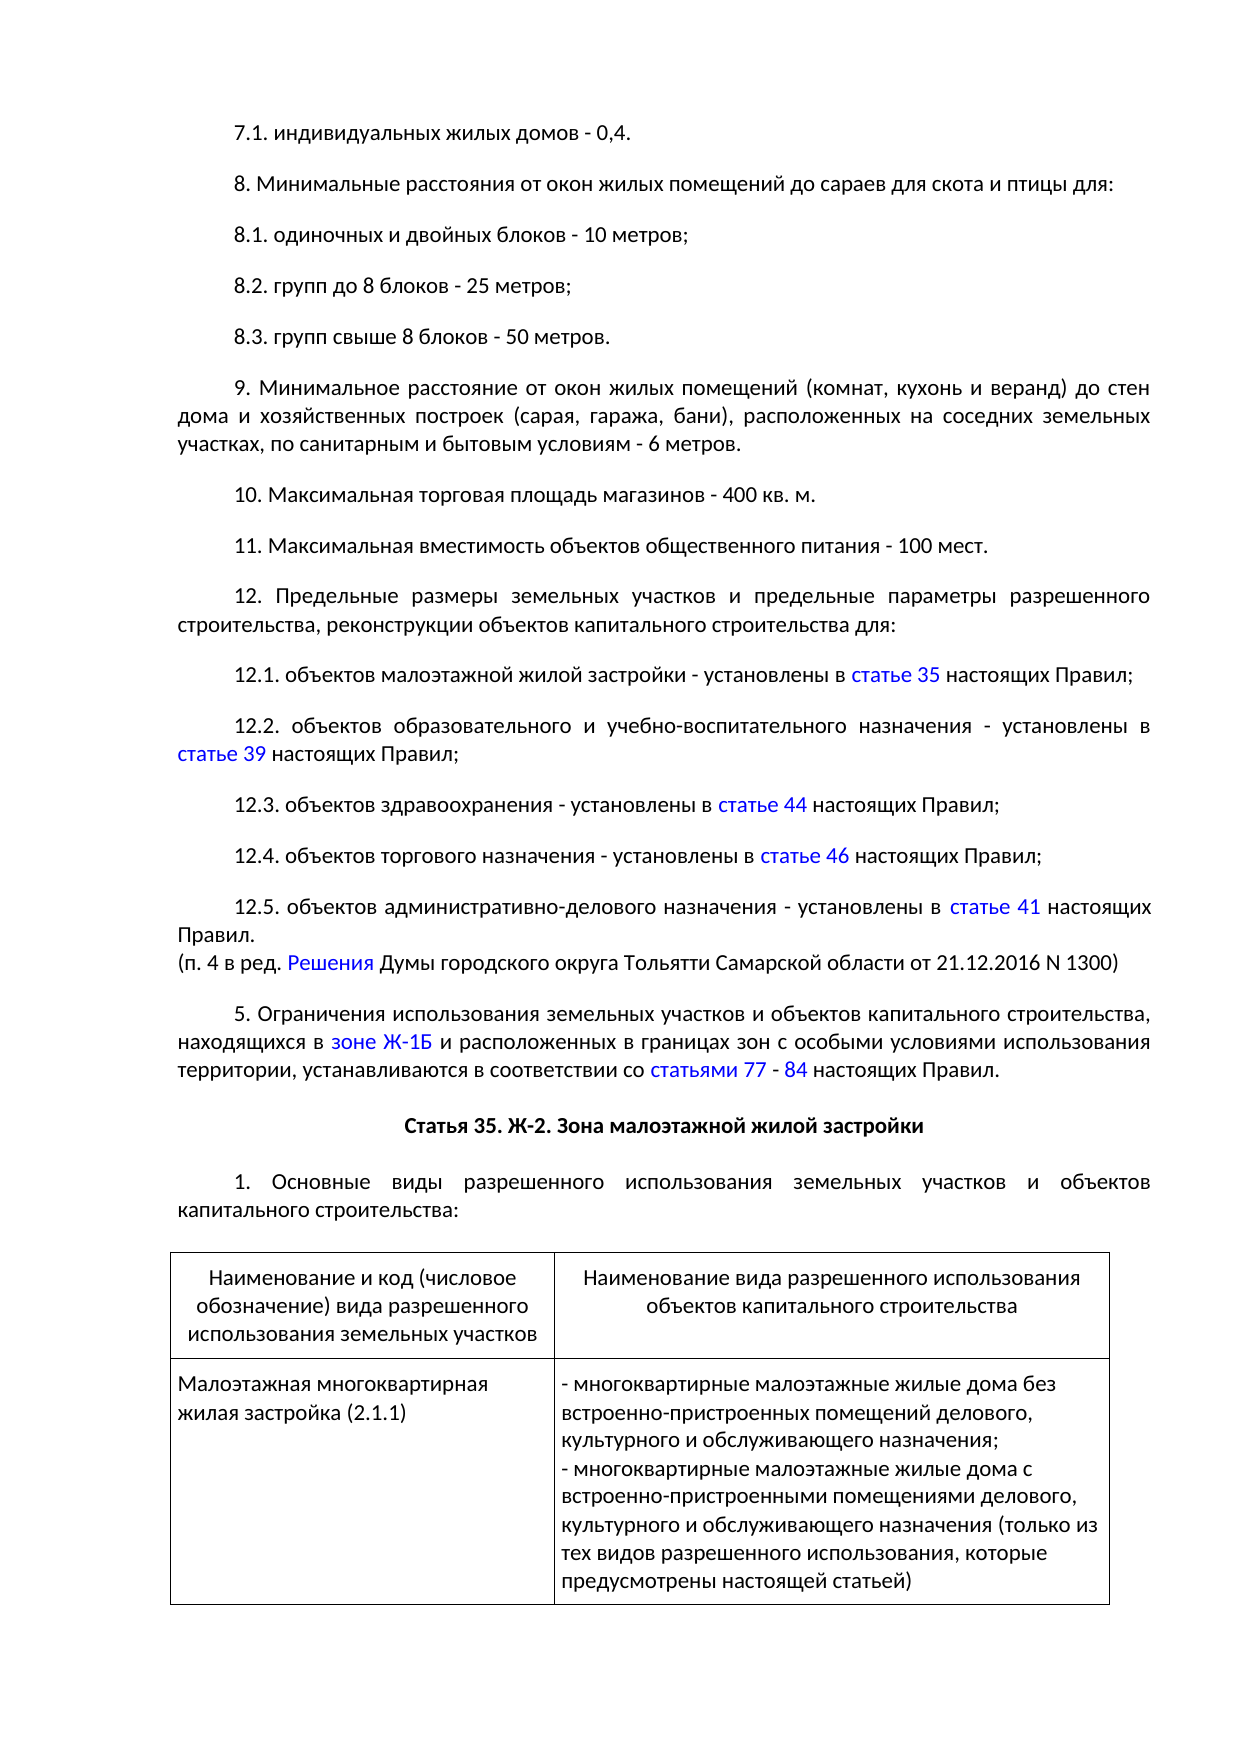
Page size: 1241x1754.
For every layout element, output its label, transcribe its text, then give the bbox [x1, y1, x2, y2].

text 12.3. объектов здравоохранения - установлены в статье 44 настоящих Правил; [177, 791, 1152, 818]
text 8. Минимальные расстояния от окон жилых помещений до сараев для скота и птицы для: [177, 169, 1152, 197]
text 7.1. индивидуальных жилых домов - 0,4. [177, 118, 1152, 146]
text 8.3. групп свыше 8 блоков - 50 метров. [177, 322, 1152, 350]
title Статья 35. Ж-2. Зона малоэтажной жилой застройки [177, 1111, 1152, 1139]
text 12. Предельные размеры земельных участков и предельные параметры разрешенного строительства, реконструкции объектов капитального строительства для: [177, 582, 1152, 638]
text 12.4. объектов торгового назначения - установлены в статье 46 настоящих Правил; [177, 841, 1152, 869]
text 8.1. одиночных и двойных блоков - 10 метров; [177, 220, 1152, 248]
text (п. 4 в ред. Решения Думы городского округа Тольятти Самарской области от 21.12.2016 N 1300) [177, 948, 1152, 976]
text 5. Ограничения использования земельных участков и объектов капитального строительства, находящихся в зоне Ж-1Б и расположенных в границах зон с особыми условиями использования территории, устанавливаются в соответствии со статьями 77 - 84 настоящих Правил. [177, 999, 1152, 1083]
text 1. Основные виды разрешенного использования земельных участков и объектов капитального строительства: [177, 1167, 1152, 1223]
table_header Наименование вида разрешенного использования объектов капитального строительства [555, 1253, 1109, 1358]
text 8.2. групп до 8 блоков - 25 метров; [177, 271, 1152, 299]
table_cell - многоквартирные малоэтажные жилые дома без встроенно-пристроенных помещений делового, культурного и обслуживающего назначения; - многоквартирные малоэтажные жилые дома с встроенно-пристроенными помещениями делового, культурного и обслуживающего назначения (только из тех видов разрешенного использования, которые предусмотрены настоящей статьей) [555, 1359, 1109, 1604]
table_cell Малоэтажная многоквартирная жилая застройка (2.1.1) [171, 1359, 554, 1604]
text 12.5. объектов административно-делового назначения - установлены в статье 41 настоящих Правил. [177, 892, 1152, 948]
text 10. Максимальная торговая площадь магазинов - 400 кв. м. [177, 480, 1152, 508]
table_header Наименование и код (числовое обозначение) вида разрешенного использования земельных участков [171, 1253, 554, 1358]
text 9. Минимальное расстояние от окон жилых помещений (комнат, кухонь и веранд) до стен дома и хозяйственных построек (сарая, гаража, бани), расположенных на соседних земельных участках, по санитарным и бытовым условиям - 6 метров. [177, 373, 1152, 457]
text 12.2. объектов образовательного и учебно-воспитательного назначения - установлены в статье 39 настоящих Правил; [177, 712, 1152, 768]
text 11. Максимальная вместимость объектов общественного питания - 100 мест. [177, 531, 1152, 559]
text 12.1. объектов малоэтажной жилой застройки - установлены в статье 35 настоящих Правил; [177, 661, 1152, 689]
